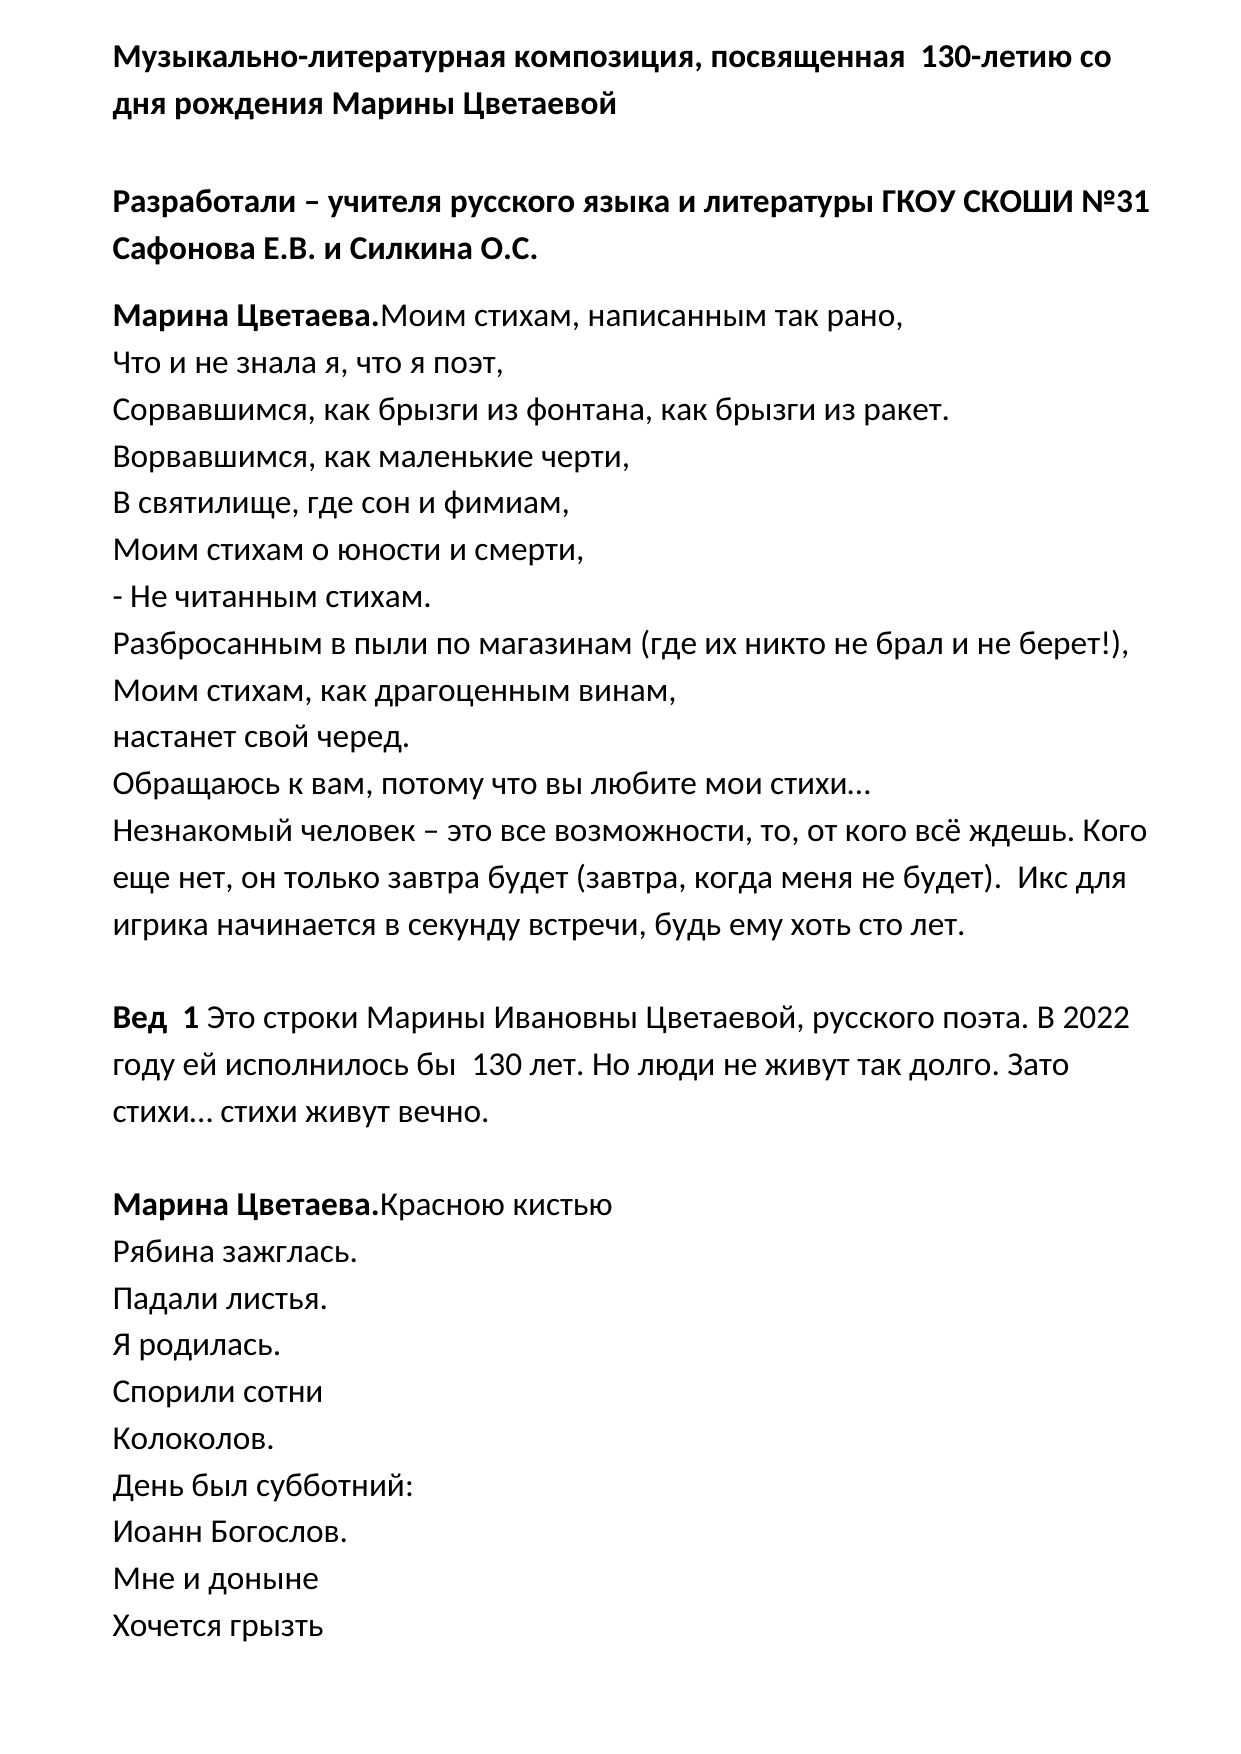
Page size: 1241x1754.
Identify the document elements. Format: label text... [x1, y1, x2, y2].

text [112, 294, 1152, 1645]
text Разработали – учителя русского языка и литературы ГКОУ СКОШИ №31 Сафонова Е.В. и Силкина О.С. [112, 180, 1152, 268]
text Музыкально-литературная композиция, посвященная 130-летию со дня рождения Марины Цветаевой [112, 35, 1152, 155]
